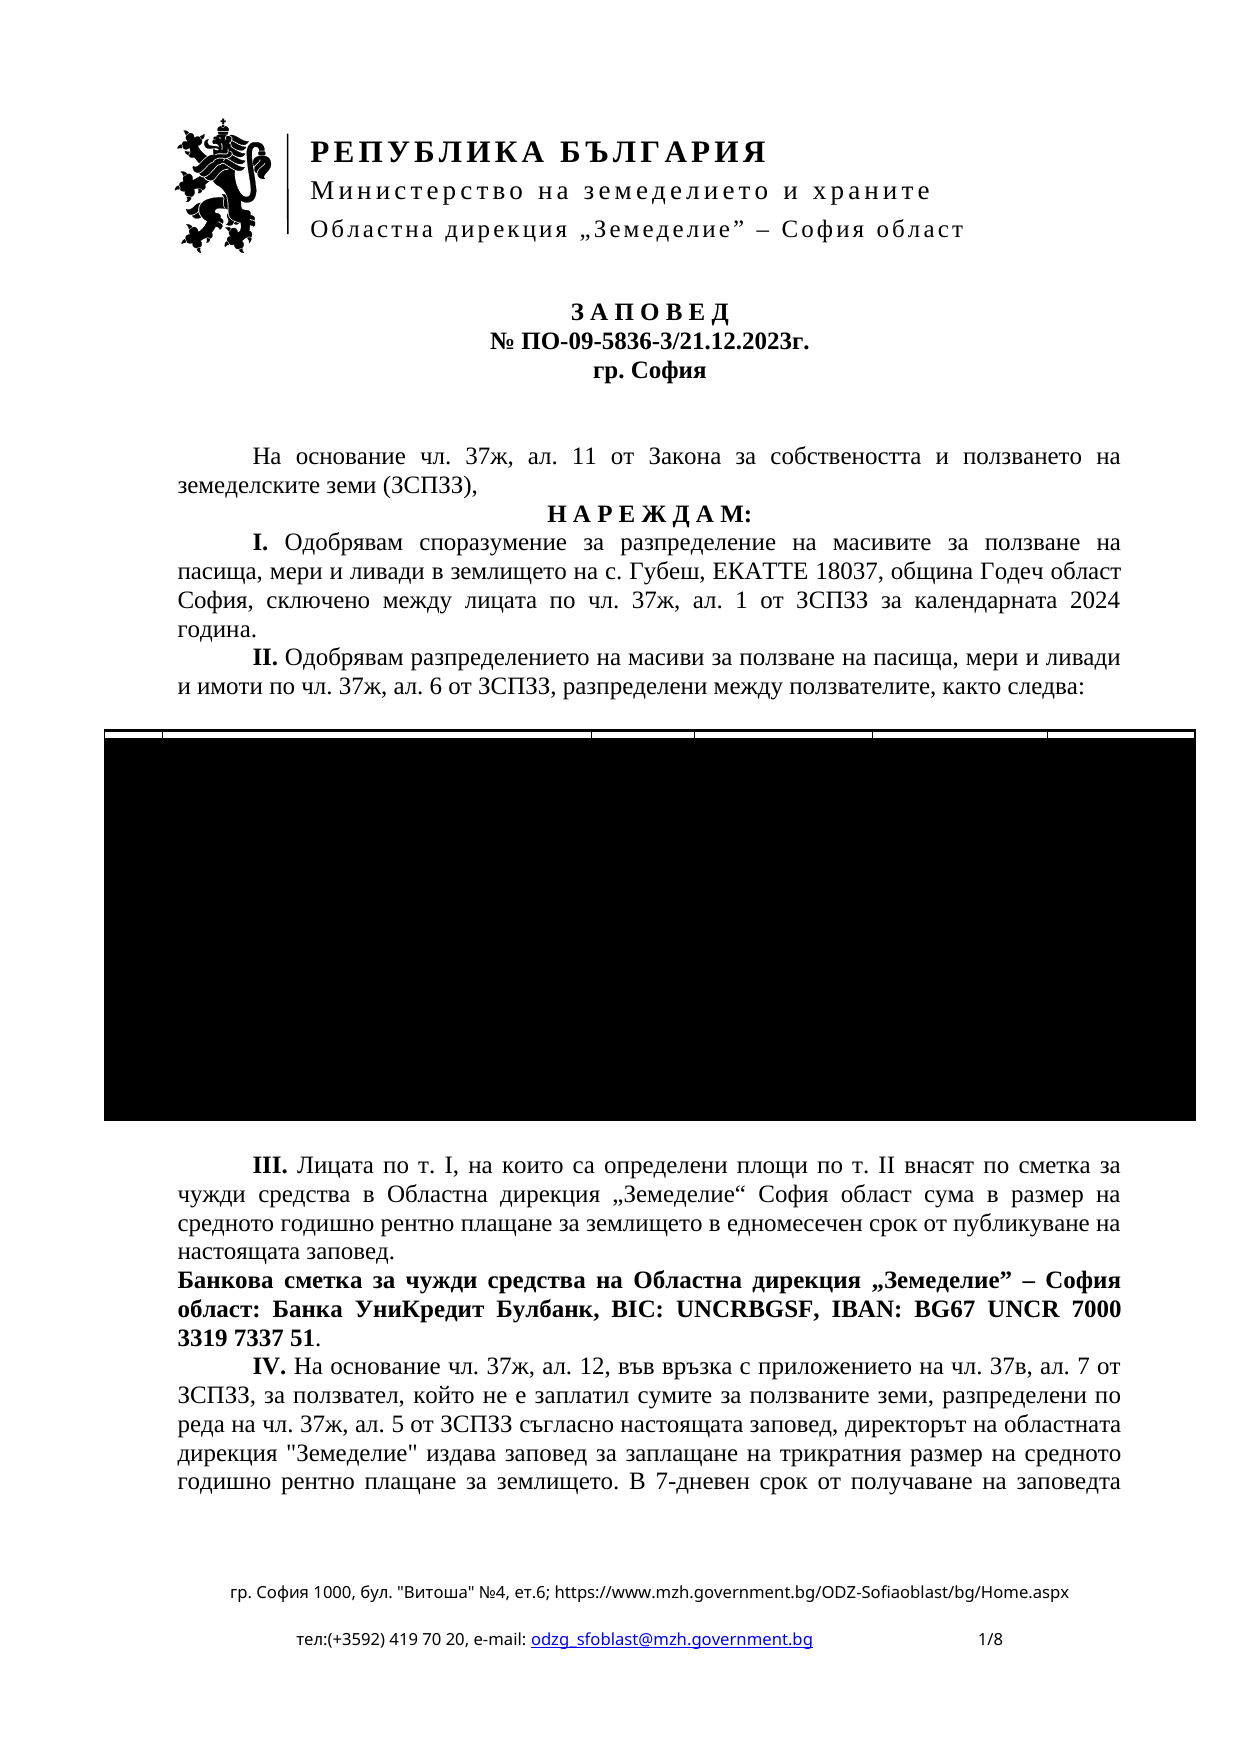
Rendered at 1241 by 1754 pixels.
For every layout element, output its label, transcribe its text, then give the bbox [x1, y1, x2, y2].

text Банкова сметка за чужди средства на Областна дирекция „Земеделие” – София област: Банка УниКредит Булбанк, BIC: UNCRBGSF, IBAN: BG67 UNCR 7000 3319 7337 51. [177, 1265, 1122, 1351]
text № ПО-09-5836-3/21.12.2023г. [177, 326, 1122, 355]
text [177, 1351, 1122, 1495]
text гр. София [177, 355, 1122, 384]
text Н А Р Е Ж Д А М: [177, 499, 1122, 527]
text З А П О В Е Д [177, 297, 1122, 326]
text I. Одобрявам споразумение за разпределение на масивите за ползване на пасища, мери и ливади в землището на с. Губеш, ЕКАТТЕ 18037, община Годеч област София, сключено между лицата по чл. 37ж, ал. 1 от ЗСПЗЗ за календарната 2024 година. [177, 527, 1122, 642]
text III. Лицата по т. I, на които са определени площи по т. II внасят по сметка за чужди средства в Областна дирекция „Земеделие“ София област сума в размер на средното годишно рентно плащане за землището в едномесечен срок от публикуване на настоящата заповед. [177, 1150, 1122, 1265]
text На основание чл. 37ж, ал. 11 от Закона за собствеността и ползването на земеделските земи (ЗСПЗЗ), [177, 441, 1122, 499]
text II. Одобрявам разпределението на масиви за ползване на пасища, мери и ливади и имоти по чл. 37ж, ал. 6 от ЗСПЗЗ, разпределени между ползвателите, както следва: [177, 642, 1122, 700]
table_cell [105, 732, 162, 738]
